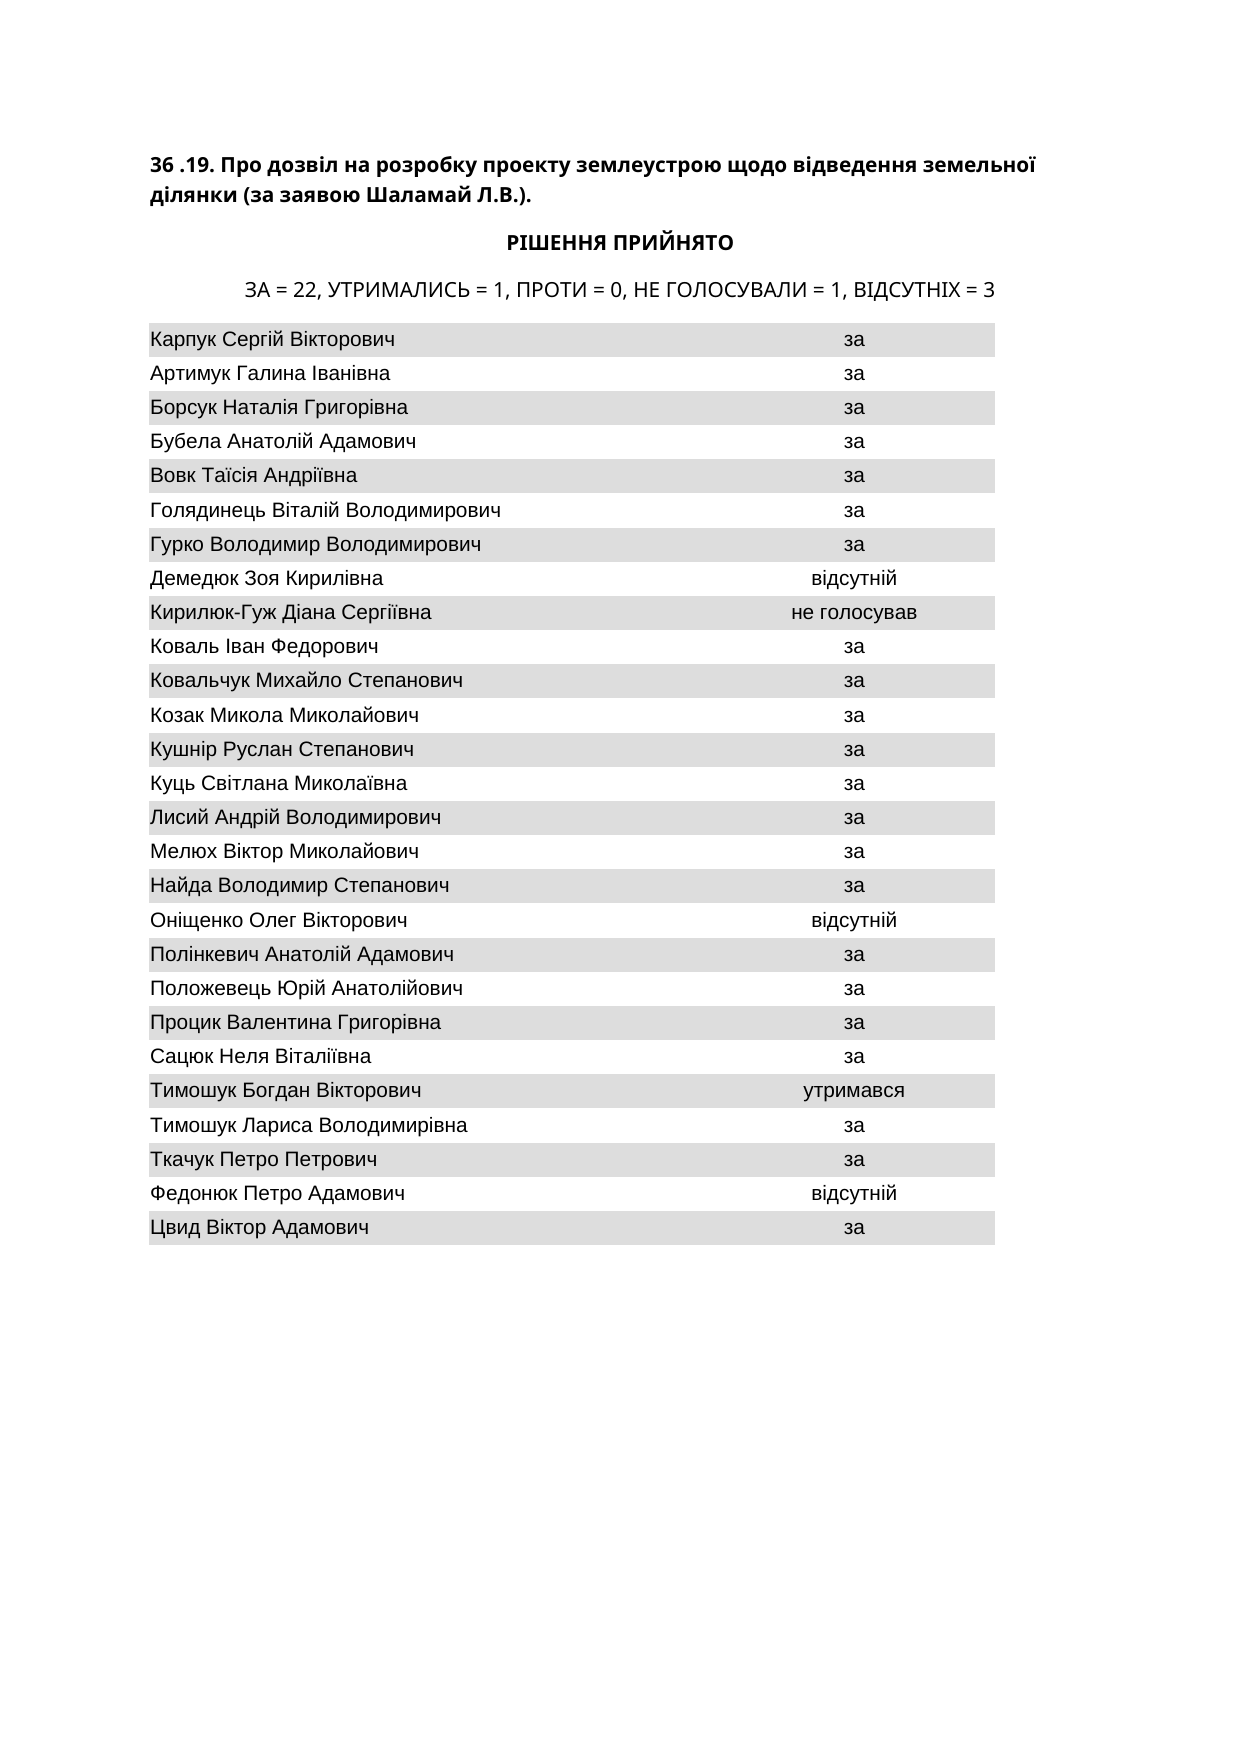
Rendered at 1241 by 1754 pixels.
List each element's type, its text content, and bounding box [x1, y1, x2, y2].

table_cell Артимук Галина Іванівна [149, 357, 713, 391]
table_cell за [713, 801, 995, 835]
table_cell Бубела Анатолій Адамович [149, 425, 713, 459]
table_cell за [713, 698, 995, 732]
table_cell за [713, 459, 995, 493]
table_cell Борсук Наталія Григорівна [149, 391, 713, 425]
table_cell за [713, 1006, 995, 1040]
table_cell Кушнір Руслан Степанович [149, 733, 713, 767]
table_cell за [713, 835, 995, 869]
table_cell Тимошук Богдан Вікторович [149, 1074, 713, 1108]
table_cell Цвид Віктор Адамович [149, 1211, 713, 1245]
table_cell за [713, 733, 995, 767]
table_cell Положевець Юрій Анатолійович [149, 972, 713, 1006]
table_cell за [713, 391, 995, 425]
table_cell за [713, 1143, 995, 1177]
table_header Карпук Сергій Вікторович [149, 323, 713, 357]
table_cell Оніщенко Олег Вікторович [149, 903, 713, 937]
table_cell Козак Микола Миколайович [149, 698, 713, 732]
table_cell за [713, 767, 995, 801]
table_cell за [713, 938, 995, 972]
table_cell за [713, 528, 995, 562]
table_cell за [713, 1108, 995, 1142]
table_cell Ткачук Петро Петрович [149, 1143, 713, 1177]
table_cell за [713, 425, 995, 459]
table_header за [713, 323, 995, 357]
table_cell Кирилюк-Гуж Діана Сергіївна [149, 596, 713, 630]
table_cell за [713, 972, 995, 1006]
table_cell Сацюк Неля Віталіївна [149, 1040, 713, 1074]
table_cell відсутній [713, 903, 995, 937]
table_cell відсутній [713, 1177, 995, 1211]
table_cell за [713, 1211, 995, 1245]
table_cell за [713, 869, 995, 903]
table_cell за [713, 630, 995, 664]
table_cell Полінкевич Анатолій Адамович [149, 938, 713, 972]
text РІШЕННЯ ПРИЙНЯТО [150, 228, 1090, 256]
table_cell за [713, 357, 995, 391]
table_cell Демедюк Зоя Кирилівна [149, 562, 713, 596]
table_cell Голядинець Віталій Володимирович [149, 493, 713, 527]
table_cell Федонюк Петро Адамович [149, 1177, 713, 1211]
table_cell Мелюх Віктор Миколайович [149, 835, 713, 869]
text 36 .19. Про дозвіл на розробку проекту землеустрою щодо відведення земельної ділянки (за заявою Шаламай Л.В.). [150, 150, 1090, 209]
table_cell за [713, 664, 995, 698]
table_cell Куць Світлана Миколаївна [149, 767, 713, 801]
table_cell Процик Валентина Григорівна [149, 1006, 713, 1040]
table_cell Гурко Володимир Володимирович [149, 528, 713, 562]
table_cell Коваль Іван Федорович [149, 630, 713, 664]
table_cell Вовк Таїсія Андріївна [149, 459, 713, 493]
table_cell утримався [713, 1074, 995, 1108]
table_cell Найда Володимир Степанович [149, 869, 713, 903]
text ЗА = 22, УТРИМАЛИСЬ = 1, ПРОТИ = 0, НЕ ГОЛОСУВАЛИ = 1, ВІДСУТНІХ = 3 [150, 275, 1090, 304]
table_cell Лисий Андрій Володимирович [149, 801, 713, 835]
table_cell Ковальчук Михайло Степанович [149, 664, 713, 698]
table_cell за [713, 1040, 995, 1074]
table_cell не голосував [713, 596, 995, 630]
table_cell Тимошук Лариса Володимирівна [149, 1108, 713, 1142]
table_cell відсутній [713, 562, 995, 596]
table_cell за [713, 493, 995, 527]
